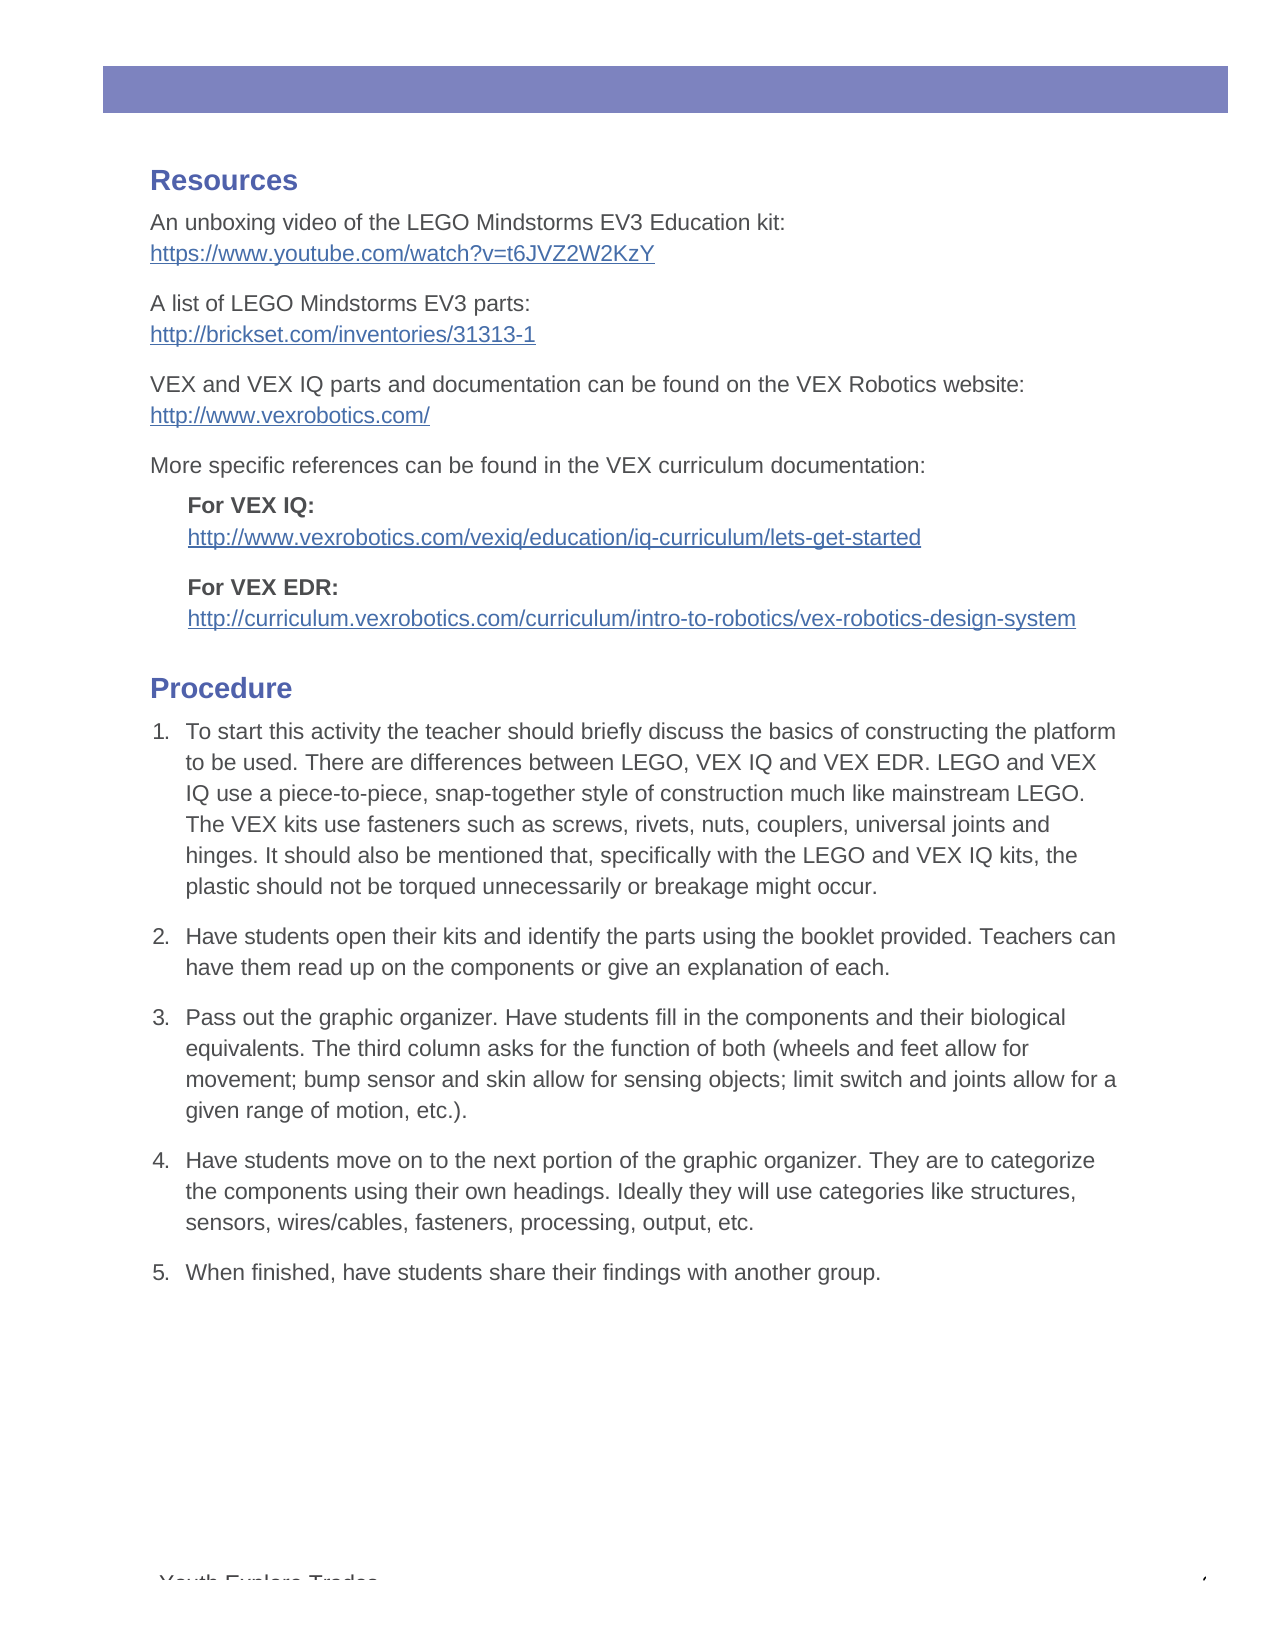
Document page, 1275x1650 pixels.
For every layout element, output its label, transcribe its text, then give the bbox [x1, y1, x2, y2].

list When finished, have students share their findings with another group. [152, 1259, 1239, 1285]
text An unboxing video of the LEGO Mindstorms EV3 Education kit: https://www.youtube.com/watch?v=t6JVZ2W2KzY [150, 209, 1086, 266]
list Have students open their kits and identify the parts using the booklet provided. Teachers can have them read up on the components or give an explanation of each. [152, 923, 1119, 980]
subtitle Procedure [150, 671, 1239, 705]
list To start this activity the teacher should briefly discuss the basics of constructing the platform to be used. There are differences between LEGO, VEX IQ and VEX EDR. LEGO and VEX IQ use a piece-to-piece, snap-together style of construction much like mainstream LEGO. The VEX kits use fasteners such as screws, rivets, nuts, couplers, universal joints and hinges. It should also be mentioned that, specifically with the LEGO and VEX IQ kits, the plastic should not be torqued unnecessarily or breakage might occur. [152, 718, 1119, 899]
subtitle For VEX IQ: [187, 492, 1239, 519]
list Pass out the graphic organizer. Have students fill in the components and their biological equivalents. The third column asks for the function of both (wheels and feet allow for movement; bump sensor and skin allow for sensing objects; limit switch and joints allow for a given range of motion, etc.). [152, 1004, 1119, 1123]
subtitle For VEX EDR: [187, 574, 1239, 600]
text http://www.vexrobotics.com/vexiq/education/iq-curriculum/lets-get-started [187, 524, 1239, 550]
text Resources [150, 162, 1239, 196]
list Have students move on to the next portion of the graphic organizer. They are to categorize the components using their own headings. Ideally they will use categories like structures, sensors, wires/cables, fasteners, processing, output, etc. [152, 1147, 1100, 1235]
text http://curriculum.vexrobotics.com/curriculum/intro-to-robotics/vex-robotics-design-system [187, 605, 1239, 631]
text More specific references can be found in the VEX curriculum documentation: [150, 452, 1239, 478]
text VEX and VEX IQ parts and documentation can be found on the VEX Robotics website: http://www.vexrobotics.com/ [150, 371, 1086, 428]
text A list of LEGO Mindstorms EV3 parts: http://brickset.com/inventories/31313-1 [150, 290, 538, 347]
